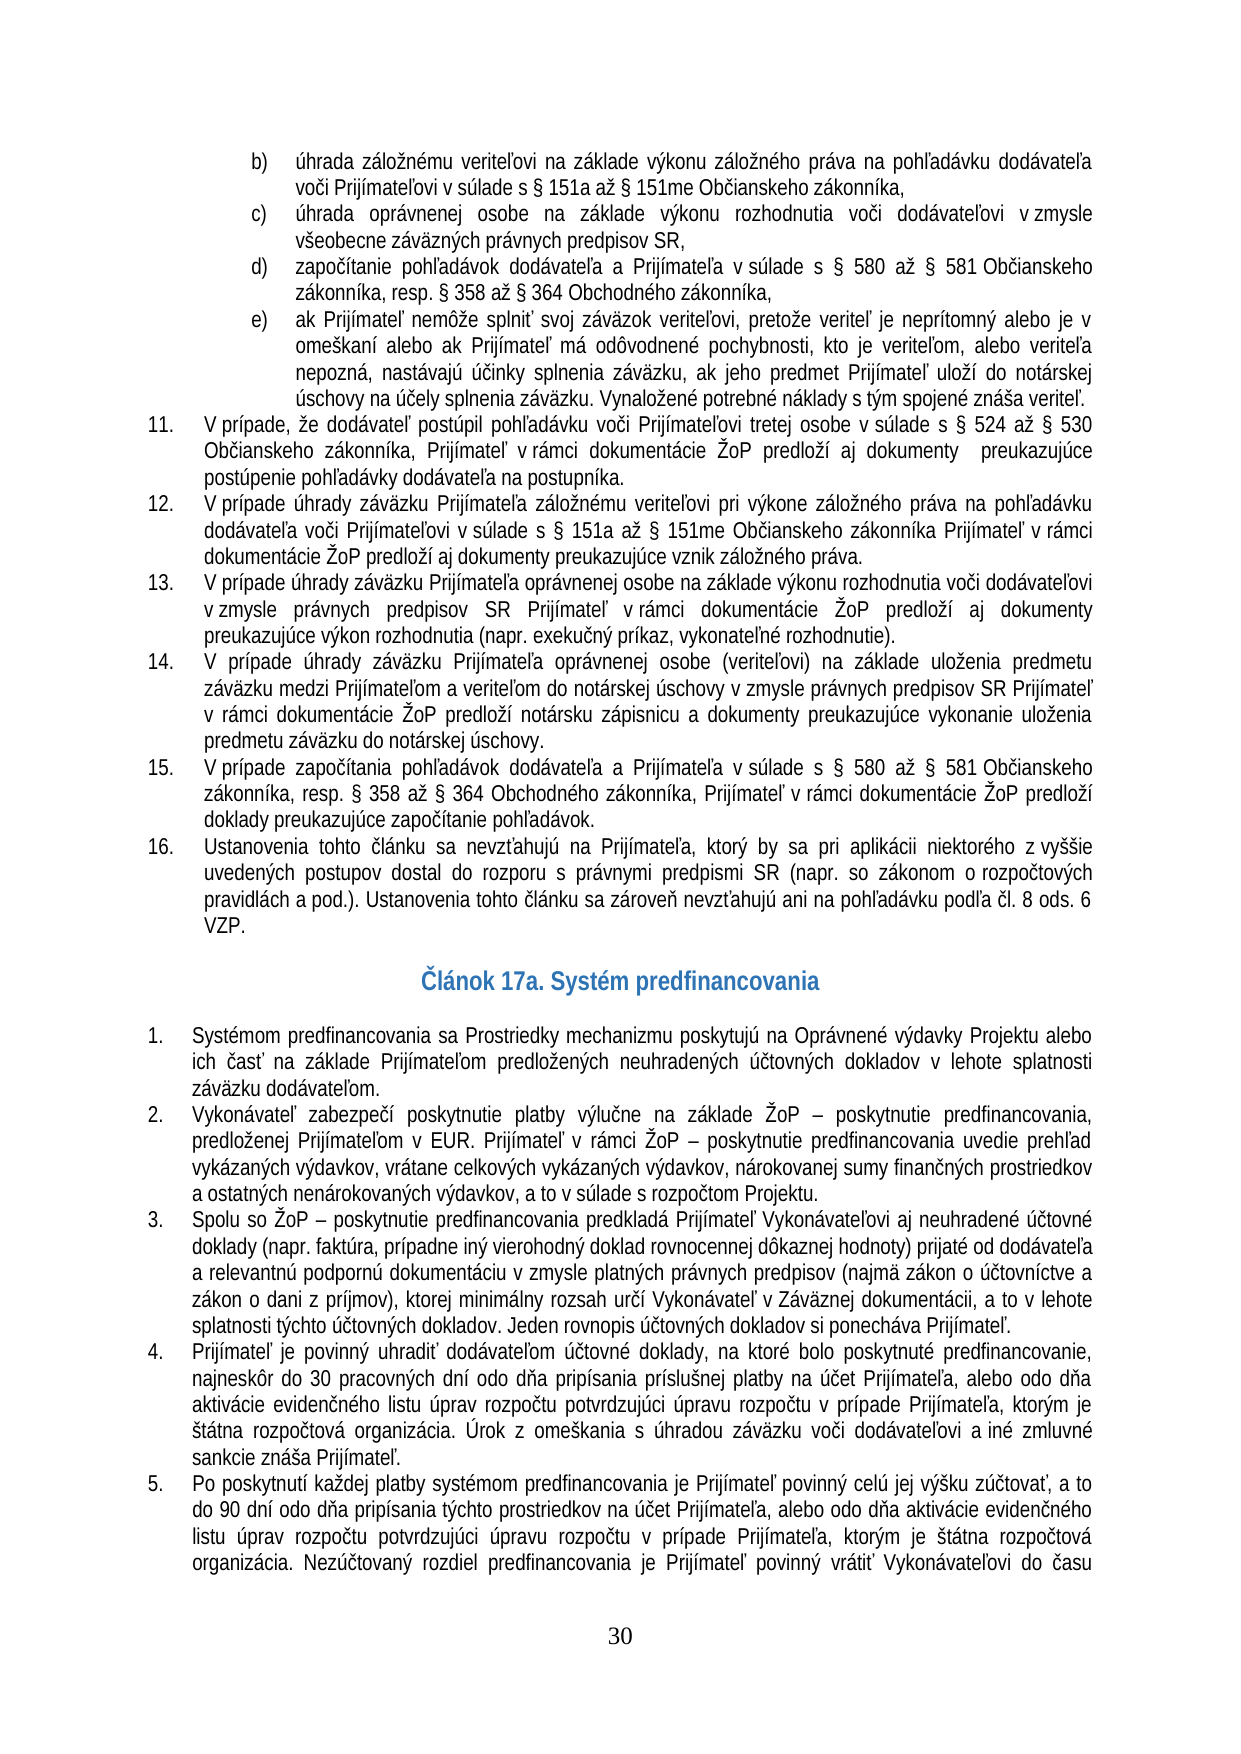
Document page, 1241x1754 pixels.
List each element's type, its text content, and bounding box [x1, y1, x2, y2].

list V prípade započítania pohľadávok dodávateľa a Prijímateľa v súlade s § 580 až § 581 Občianskeho zákonníka, resp. § 358 až § 364 Obchodného zákonníka, Prijímateľ v rámci dokumentácie ŽoP predloží doklady preukazujúce započítanie pohľadávok. [148, 754, 1093, 833]
list úhrada oprávnenej osobe na základe výkonu rozhodnutia voči dodávateľovi v zmysle všeobecne záväzných právnych predpisov SR, [251, 200, 1093, 253]
list Systémom predfinancovania sa Prostriedky mechanizmu poskytujú na Oprávnené výdavky Projektu alebo ich časť na základe Prijímateľom predložených neuhradených účtovných dokladov v lehote splatnosti záväzku dodávateľom. [148, 1022, 1093, 1101]
list V prípade úhrady záväzku Prijímateľa oprávnenej osobe na základe výkonu rozhodnutia voči dodávateľovi v zmysle právnych predpisov SR Prijímateľ v rámci dokumentácie ŽoP predloží aj dokumenty preukazujúce výkon rozhodnutia (napr. exekučný príkaz, vykonateľné rozhodnutie). [148, 569, 1093, 648]
list Prijímateľ je povinný uhradiť dodávateľom účtovné doklady, na ktoré bolo poskytnuté predfinancovanie, najneskôr do 30 pracovných dní odo dňa pripísania príslušnej platby na účet Prijímateľa, alebo odo dňa aktivácie evidenčného listu úprav rozpočtu potvrdzujúci úpravu rozpočtu v prípade Prijímateľa, ktorým je štátna rozpočtová organizácia. Úrok z omeškania s úhradou záväzku voči dodávateľovi a iné zmluvné sankcie znáša Prijímateľ. [148, 1338, 1093, 1470]
list Ustanovenia tohto článku sa nevzťahujú na Prijímateľa, ktorý by sa pri aplikácii niektorého z vyššie uvedených postupov dostal do rozporu s právnymi predpismi SR (napr. so zákonom o rozpočtových pravidlách a pod.). Ustanovenia tohto článku sa zároveň nevzťahujú ani na pohľadávku podľa čl. 8 ods. 6 VZP. [148, 833, 1093, 938]
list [148, 1470, 1093, 1575]
list V prípade úhrady záväzku Prijímateľa záložnému veriteľovi pri výkone záložného práva na pohľadávku dodávateľa voči Prijímateľovi v súlade s § 151a až § 151me Občianskeho zákonníka Prijímateľ v rámci dokumentácie ŽoP predloží aj dokumenty preukazujúce vznik záložného práva. [148, 490, 1093, 569]
list ak Prijímateľ nemôže splniť svoj záväzok veriteľovi, pretože veriteľ je neprítomný alebo je v omeškaní alebo ak Prijímateľ má odôvodnené pochybnosti, kto je veriteľom, alebo veriteľa nepozná, nastávajú účinky splnenia záväzku, ak jeho predmet Prijímateľ uloží do notárskej úschovy na účely splnenia záväzku. Vynaložené potrebné náklady s tým spojené znáša veriteľ. [251, 306, 1093, 411]
list V prípade úhrady záväzku Prijímateľa oprávnenej osobe (veriteľovi) na základe uloženia predmetu záväzku medzi Prijímateľom a veriteľom do notárskej úschovy v zmysle právnych predpisov SR Prijímateľ v rámci dokumentácie ŽoP predloží notársku zápisnicu a dokumenty preukazujúce vykonanie uloženia predmetu záväzku do notárskej úschovy. [148, 648, 1093, 754]
list Vykonávateľ zabezpečí poskytnutie platby výlučne na základe ŽoP – poskytnutie predfinancovania, predloženej Prijímateľom v EUR. Prijímateľ v rámci ŽoP – poskytnutie predfinancovania uvedie prehľad vykázaných výdavkov, vrátane celkových vykázaných výdavkov, nárokovanej sumy finančných prostriedkov a ostatných nenárokovaných výdavkov, a to v súlade s rozpočtom Projektu. [148, 1101, 1093, 1206]
list započítanie pohľadávok dodávateľa a Prijímateľa v súlade s § 580 až § 581 Občianskeho zákonníka, resp. § 358 až § 364 Obchodného zákonníka, [251, 253, 1093, 306]
list Spolu so ŽoP – poskytnutie predfinancovania predkladá Prijímateľ Vykonávateľovi aj neuhradené účtovné doklady (napr. faktúra, prípadne iný vierohodný doklad rovnocennej dôkaznej hodnoty) prijaté od dodávateľa a relevantnú podpornú dokumentáciu v zmysle platných právnych predpisov (najmä zákon o účtovníctve a zákon o dani z príjmov), ktorej minimálny rozsah určí Vykonávateľ v Záväznej dokumentácii, a to v lehote splatnosti týchto účtovných dokladov. Jeden rovnopis účtovných dokladov si ponecháva Prijímateľ. [148, 1206, 1093, 1338]
list V prípade, že dodávateľ postúpil pohľadávku voči Prijímateľovi tretej osobe v súlade s § 524 až § 530 Občianskeho zákonníka, Prijímateľ v rámci dokumentácie ŽoP predloží aj dokumenty preukazujúce postúpenie pohľadávky dodávateľa na postupníka. [148, 411, 1093, 490]
list úhrada záložnému veriteľovi na základe výkonu záložného práva na pohľadávku dodávateľa voči Prijímateľovi v súlade s § 151a až § 151me Občianskeho zákonníka, [251, 148, 1093, 200]
subtitle Článok 17a. Systém predfinancovania [148, 964, 1093, 996]
